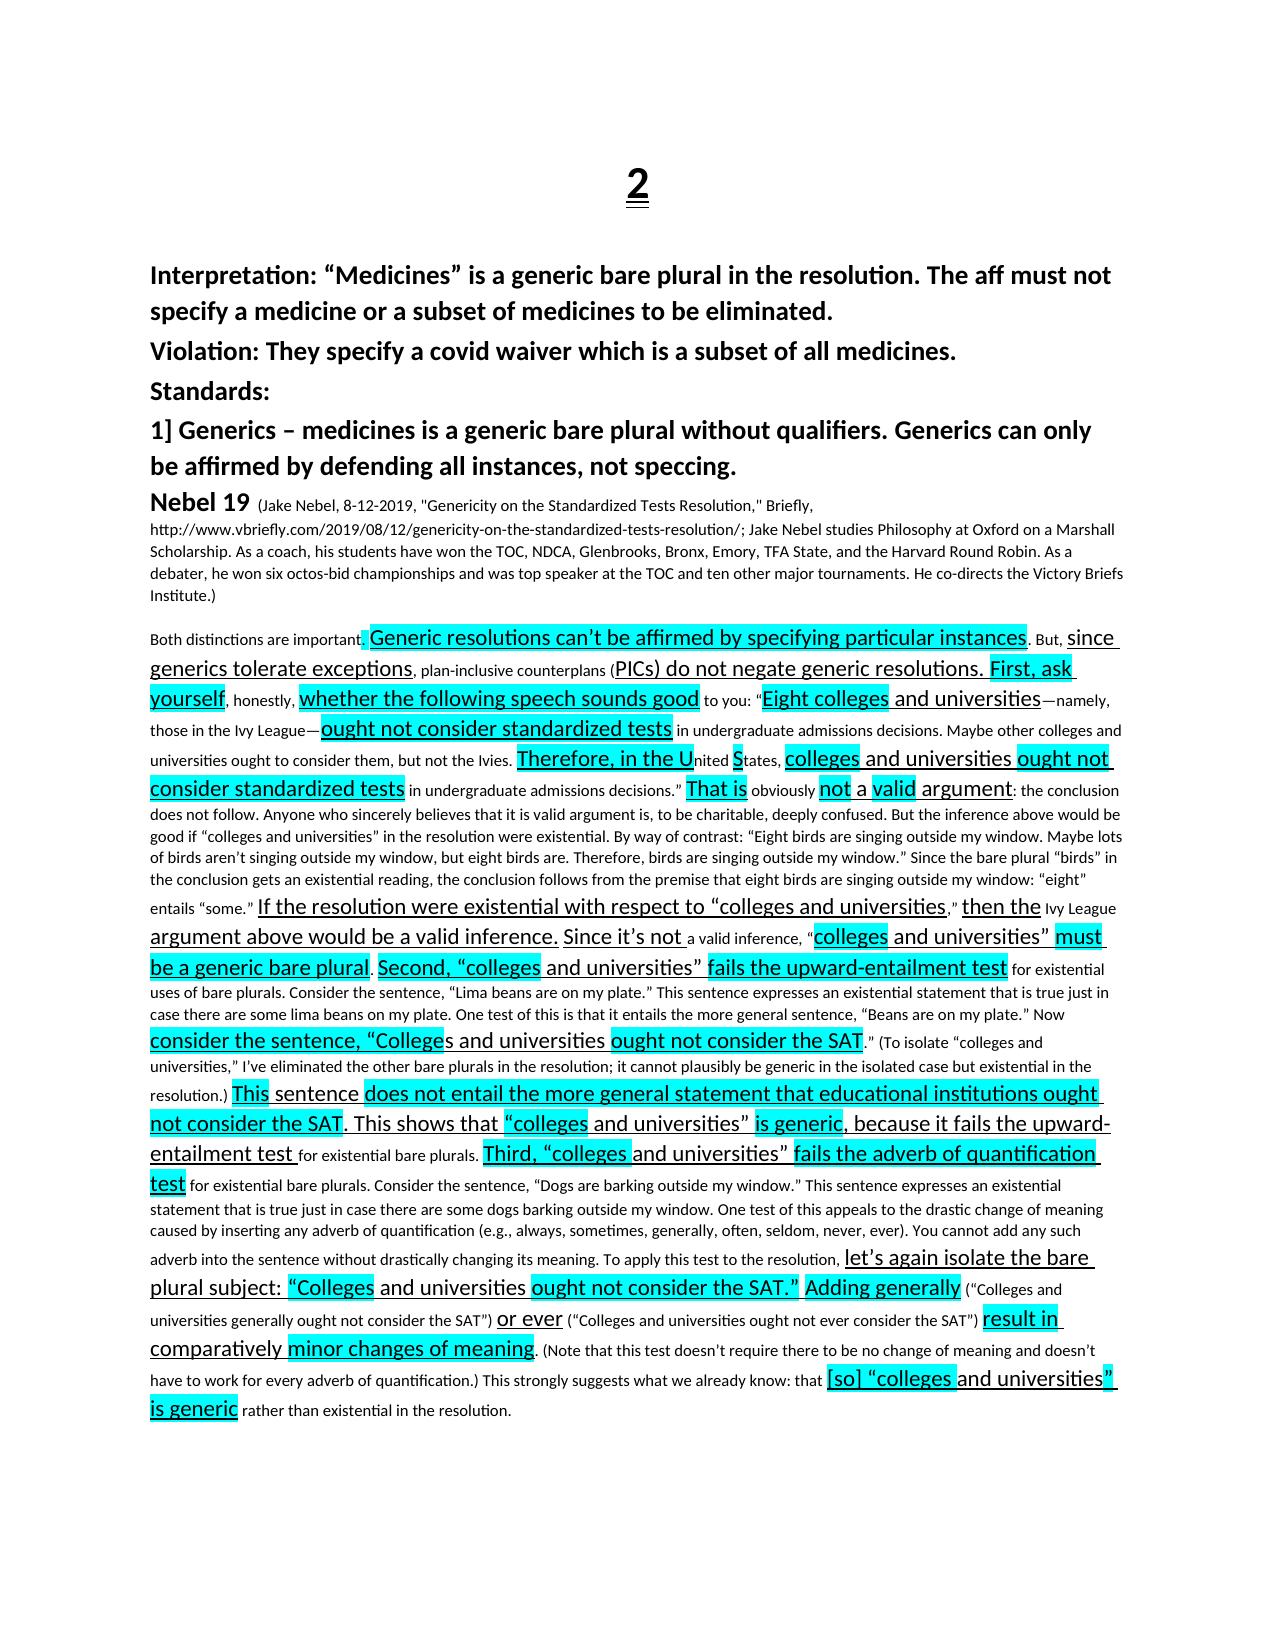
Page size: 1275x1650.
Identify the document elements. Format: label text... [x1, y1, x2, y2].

subtitle 1] Generics – medicines is a generic bare plural without qualifiers. Generics can only be affirmed by defending all instances, not speccing. [150, 413, 1125, 482]
text Nebel 19 (Jake Nebel, 8-12-2019, "Genericity on the Standardized Tests Resolution," Briefly, http://www.vbriefly.com/2019/08/12/genericity-on-the-standardized-tests-resolution/; Jake Nebel studies Philosophy at Oxford on a Marshall Scholarship. As a coach, his students have won the TOC, NDCA, Glenbrooks, Bronx, Emory, TFA State, and the Harvard Round Robin. As a debater, he won six octos-bid championships and was top speaker at the TOC and ten other major tournaments. He co-directs the Victory Briefs Institute.) [150, 485, 1125, 605]
subtitle Interpretation: “Medicines” is a generic bare plural in the resolution. The aff must not specify a medicine or a subset of medicines to be eliminated. [150, 258, 1125, 327]
text Both distinctions are important. Generic resolutions can’t be affirmed by specifying particular instances. But, since generics tolerate exceptions, plan-inclusive counterplans (PICs) do not negate generic resolutions. First, ask yourself, honestly, whether the following speech sounds good to you: “Eight colleges and universities—namely, those in the Ivy League—ought not consider standardized tests in undergraduate admissions decisions. Maybe other colleges and universities ought to consider them, but not the Ivies. Therefore, in the United States, colleges and universities ought not consider standardized tests in undergraduate admissions decisions.” That is obviously not a valid argument: the conclusion does not follow. Anyone who sincerely believes that it is valid argument is, to be charitable, deeply confused. But the inference above would be good if “colleges and universities” in the resolution were existential. By way of contrast: “Eight birds are singing outside my window. Maybe lots of birds aren’t singing outside my window, but eight birds are. Therefore, birds are singing outside my window.” Since the bare plural “birds” in the conclusion gets an existential reading, the conclusion follows from the premise that eight birds are singing outside my window: “eight” entails “some.” If the resolution were existential with respect to “colleges and universities,” then the Ivy League argument above would be a valid inference. Since it’s not a valid inference, “colleges and universities” must be a generic bare plural. Second, “colleges and universities” fails the upward-entailment test for existential uses of bare plurals. Consider the sentence, “Lima beans are on my plate.” This sentence expresses an existential statement that is true just in case there are some lima beans on my plate. One test of this is that it entails the more general sentence, “Beans are on my plate.” Now consider the sentence, “Colleges and universities ought not consider the SAT.” (To isolate “colleges and universities,” I’ve eliminated the other bare plurals in the resolution; it cannot plausibly be generic in the isolated case but existential in the resolution.) This sentence does not entail the more general statement that educational institutions ought not consider the SAT. This shows that “colleges and universities” is generic, because it fails the upward-entailment test for existential bare plurals. Third, “colleges and universities” fails the adverb of quantification test for existential bare plurals. Consider the sentence, “Dogs are barking outside my window.” This sentence expresses an existential statement that is true just in case there are some dogs barking outside my window. One test of this appeals to the drastic change of meaning caused by inserting any adverb of quantification (e.g., always, sometimes, generally, often, seldom, never, ever). You cannot add any such adverb into the sentence without drastically changing its meaning. To apply this test to the resolution, let’s again isolate the bare plural subject: “Colleges and universities ought not consider the SAT.” Adding generally (“Colleges and universities generally ought not consider the SAT”) or ever (“Colleges and universities ought not ever consider the SAT”) result in comparatively minor changes of meaning. (Note that this test doesn’t require there to be no change of meaning and doesn’t have to work for every adverb of quantification.) This strongly suggests what we already know: that [so] “colleges and universities” is generic rather than existential in the resolution. [150, 623, 1125, 1422]
subtitle 2 [150, 154, 1125, 210]
subtitle Violation: They specify a covid waiver which is a subset of all medicines. [150, 334, 1125, 367]
subtitle Standards: [150, 374, 1125, 407]
